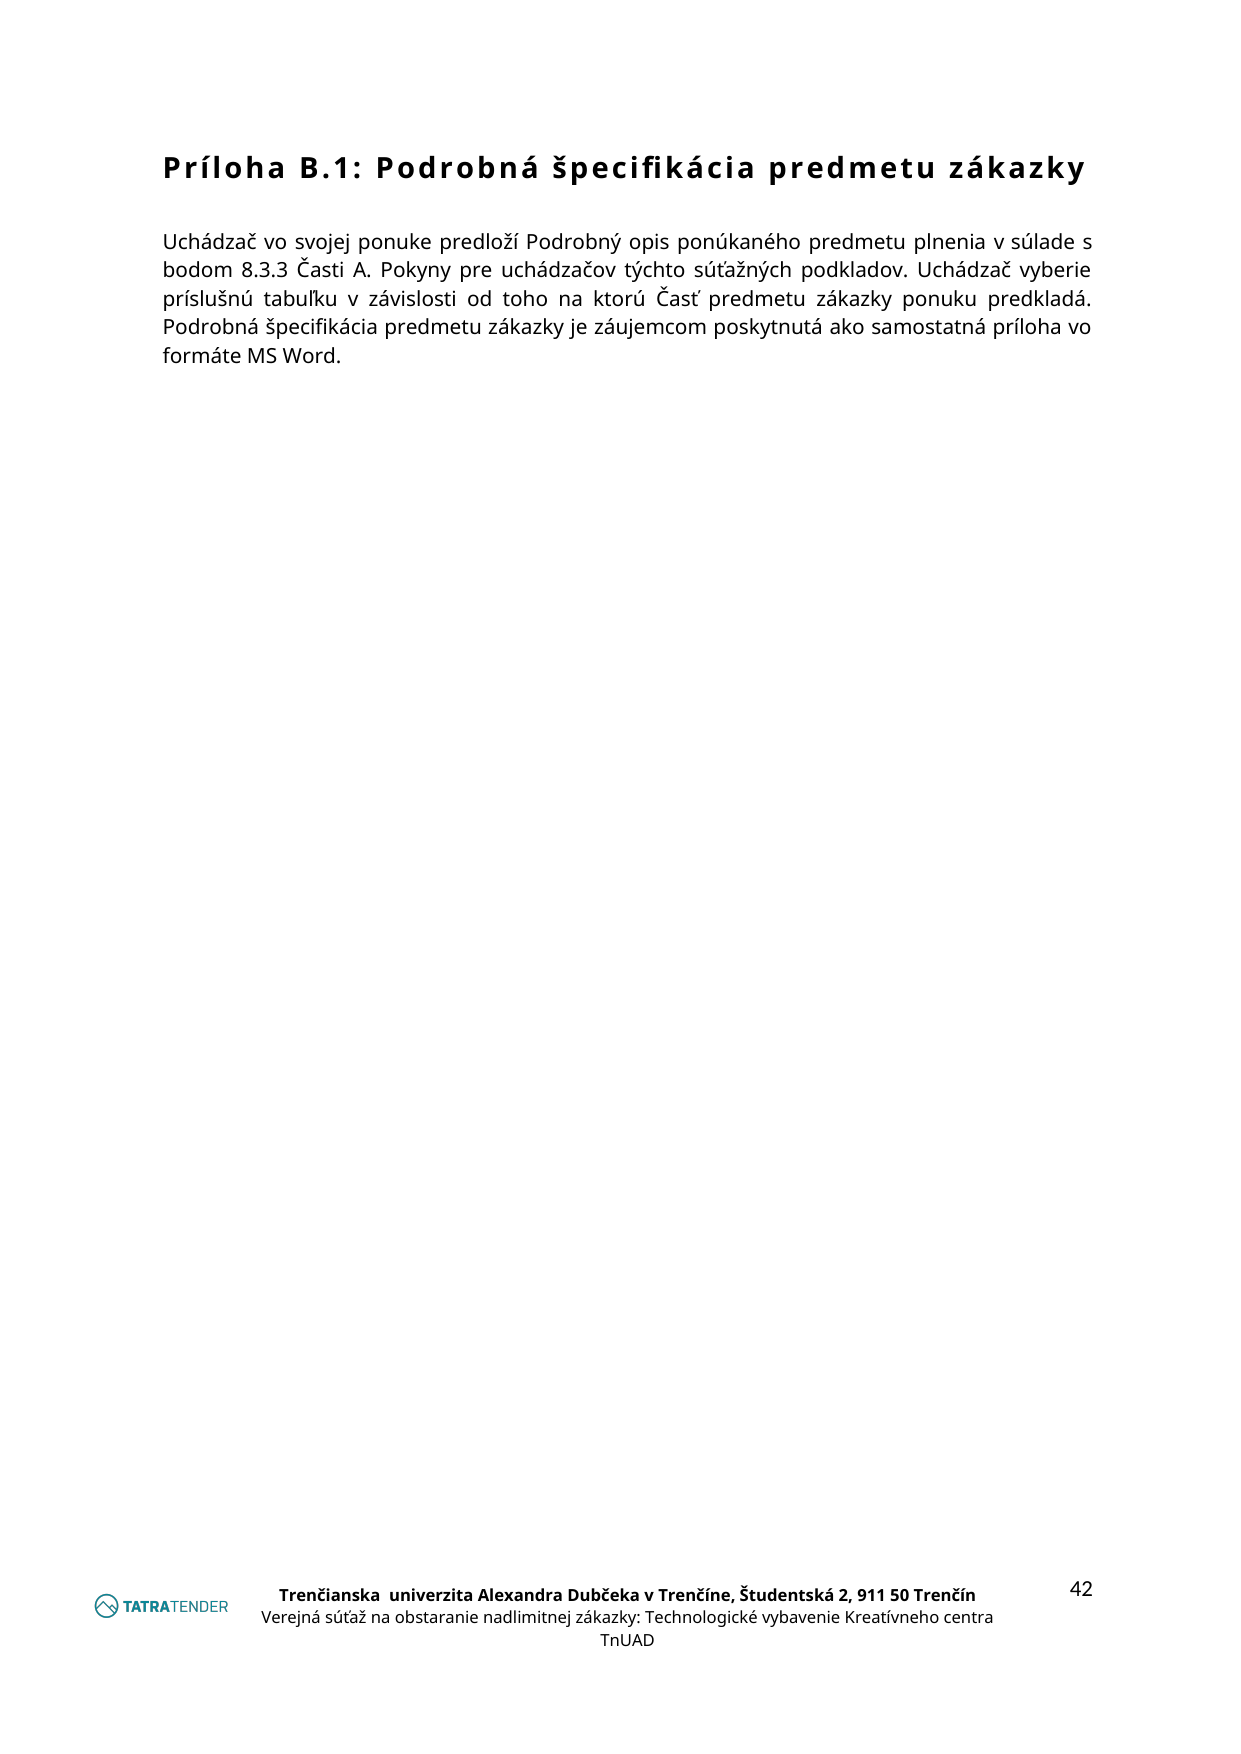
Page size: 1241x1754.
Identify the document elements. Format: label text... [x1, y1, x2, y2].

text Príloha B.1: Podrobná špecifikácia predmetu zákazky [162, 148, 1093, 187]
text Uchádzač vo svojej ponuke predloží Podrobný opis ponúkaného predmetu plnenia v súlade s bodom 8.3.3 Časti A. Pokyny pre uchádzačov týchto súťažných podkladov. Uchádzač vyberie príslušnú tabuľku v závislosti od toho na ktorú Časť predmetu zákazky ponuku predkladá. Podrobná špecifikácia predmetu zákazky je záujemcom poskytnutá ako samostatná príloha vo formáte MS Word. [162, 227, 1093, 369]
picture [92, 1583, 239, 1627]
